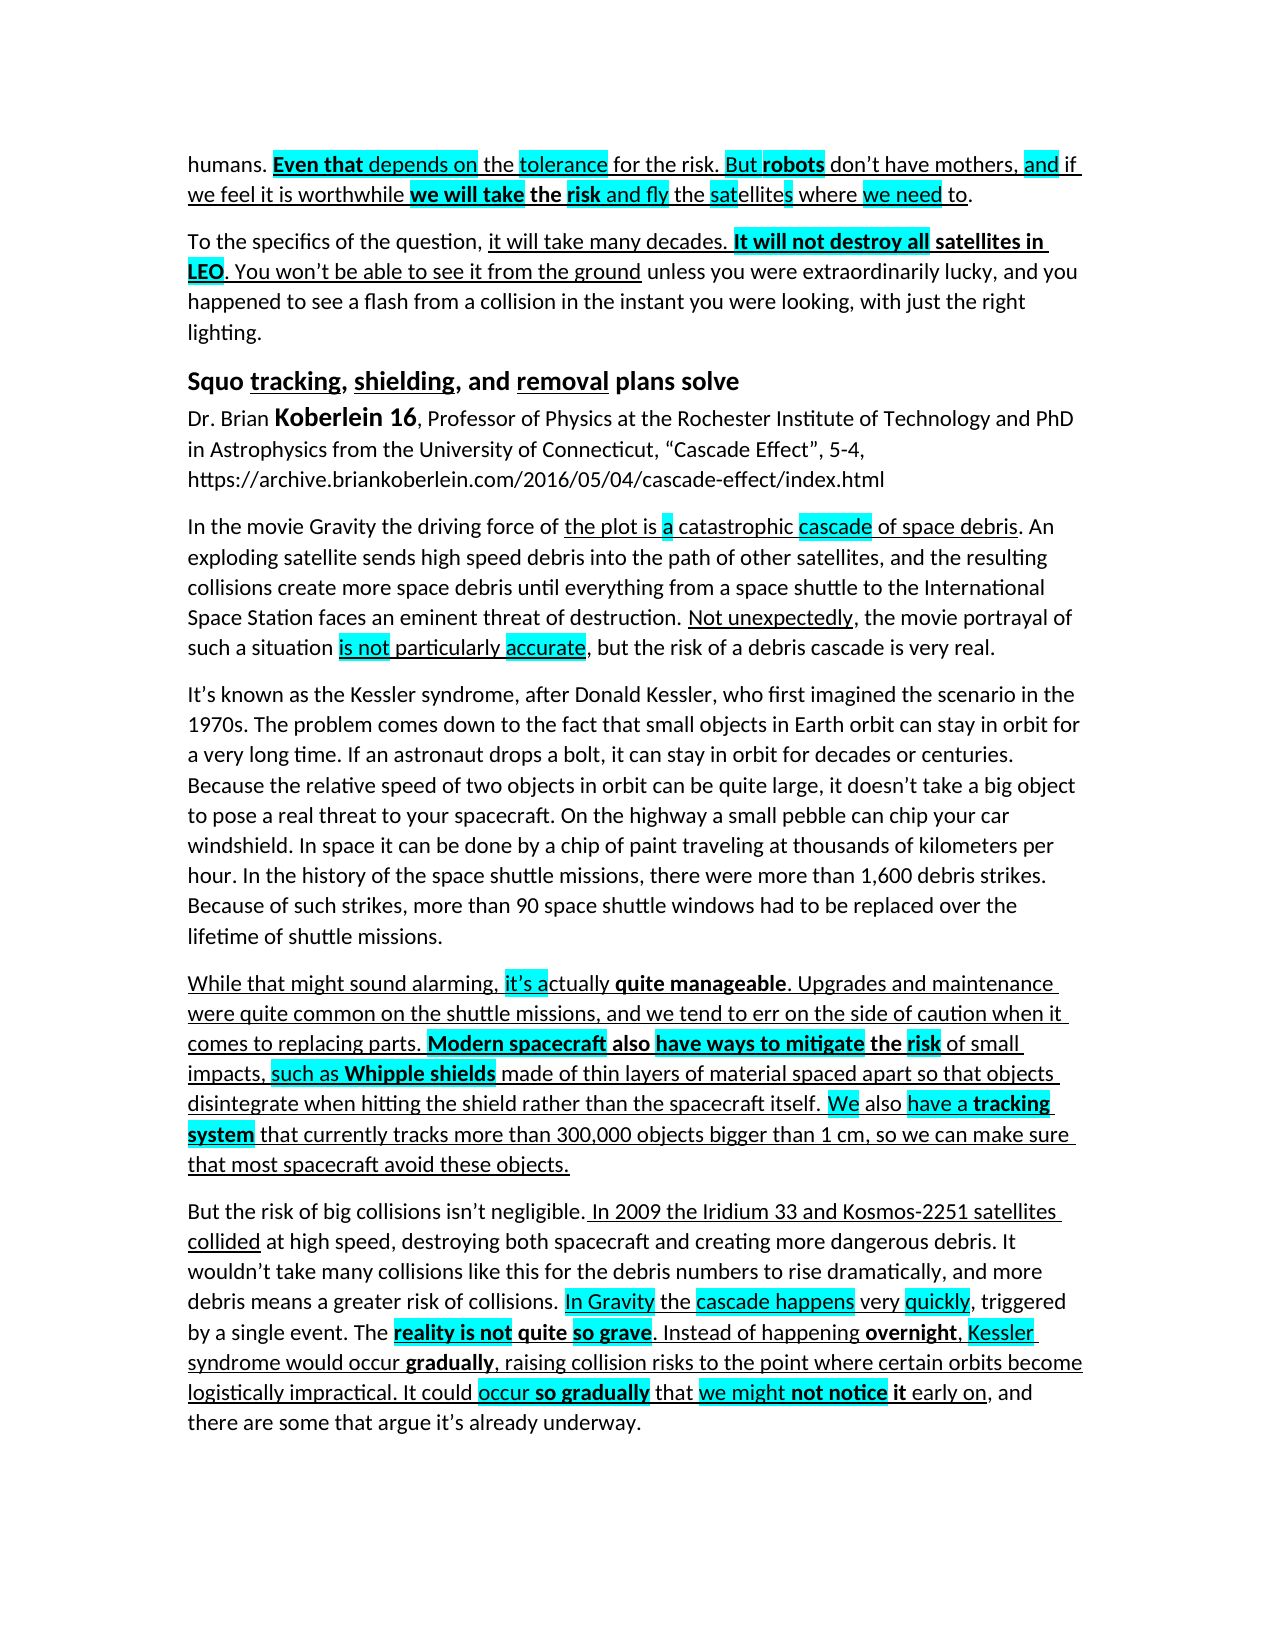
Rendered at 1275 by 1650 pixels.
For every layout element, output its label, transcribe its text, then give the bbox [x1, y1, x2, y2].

text In the movie Gravity the driving force of the plot is a catastrophic cascade of space debris. An exploding satellite sends high speed debris into the path of other satellites, and the resulting collisions create more space debris until everything from a space shuttle to the International Space Station faces an eminent threat of destruction. Not unexpectedly, the movie portrayal of such a situation is not particularly accurate, but the risk of a debris cascade is very real. [187, 512, 1087, 661]
text While that might sound alarming, it’s actually quite manageable. Upgrades and maintenance were quite common on the shuttle missions, and we tend to err on the side of caution when it comes to replacing parts. Modern spacecraft also have ways to mitigate the risk of small impacts, such as Whipple shields made of thin layers of material spaced apart so that objects disintegrate when hitting the shield rather than the spacecraft itself. We also have a tracking system that currently tracks more than 300,000 objects bigger than 1 cm, so we can make sure that most spacecraft avoid these objects. [187, 969, 1087, 1178]
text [187, 150, 1087, 208]
subtitle Squo tracking, shielding, and removal plans solve [187, 364, 1087, 398]
text But the risk of big collisions isn’t negligible. In 2009 the Iridium 33 and Kosmos-2251 satellites collided at high speed, destroying both spacecraft and creating more dangerous debris. It wouldn’t take many collisions like this for the debris numbers to rise dramatically, and more debris means a greater risk of collisions. In Gravity the cascade happens very quickly, triggered by a single event. The reality is not quite so grave. Instead of happening overnight, Kessler syndrome would occur gradually, raising collision risks to the point where certain orbits become logistically impractical. It could occur so gradually that we might not notice it early on, and there are some that argue it’s already underway. [187, 1197, 1087, 1436]
text To the specifics of the question, it will take many decades. It will not destroy all satellites in LEO. You won’t be able to see it from the ground unless you were extraordinarily lucky, and you happened to see a flash from a collision in the instant you were looking, with just the right lighting. [187, 227, 1087, 346]
text Dr. Brian Koberlein 16, Professor of Physics at the Rochester Institute of Technology and PhD in Astrophysics from the University of Connecticut, “Cascade Effect”, 5-4, https://archive.briankoberlein.com/2016/05/04/cascade-effect/index.html [187, 400, 1087, 494]
text It’s known as the Kessler syndrome, after Donald Kessler, who first imagined the scenario in the 1970s. The problem comes down to the fact that small objects in Earth orbit can stay in orbit for a very long time. If an astronaut drops a bolt, it can stay in orbit for decades or centuries. Because the relative speed of two objects in orbit can be quite large, it doesn’t take a big object to pose a real threat to your spacecraft. On the highway a small pebble can chip your car windshield. In space it can be done by a chip of paint traveling at thousands of kilometers per hour. In the history of the space shuttle missions, there were more than 1,600 debris strikes. Because of such strikes, more than 90 space shuttle windows had to be replaced over the lifetime of shuttle missions. [187, 680, 1087, 950]
